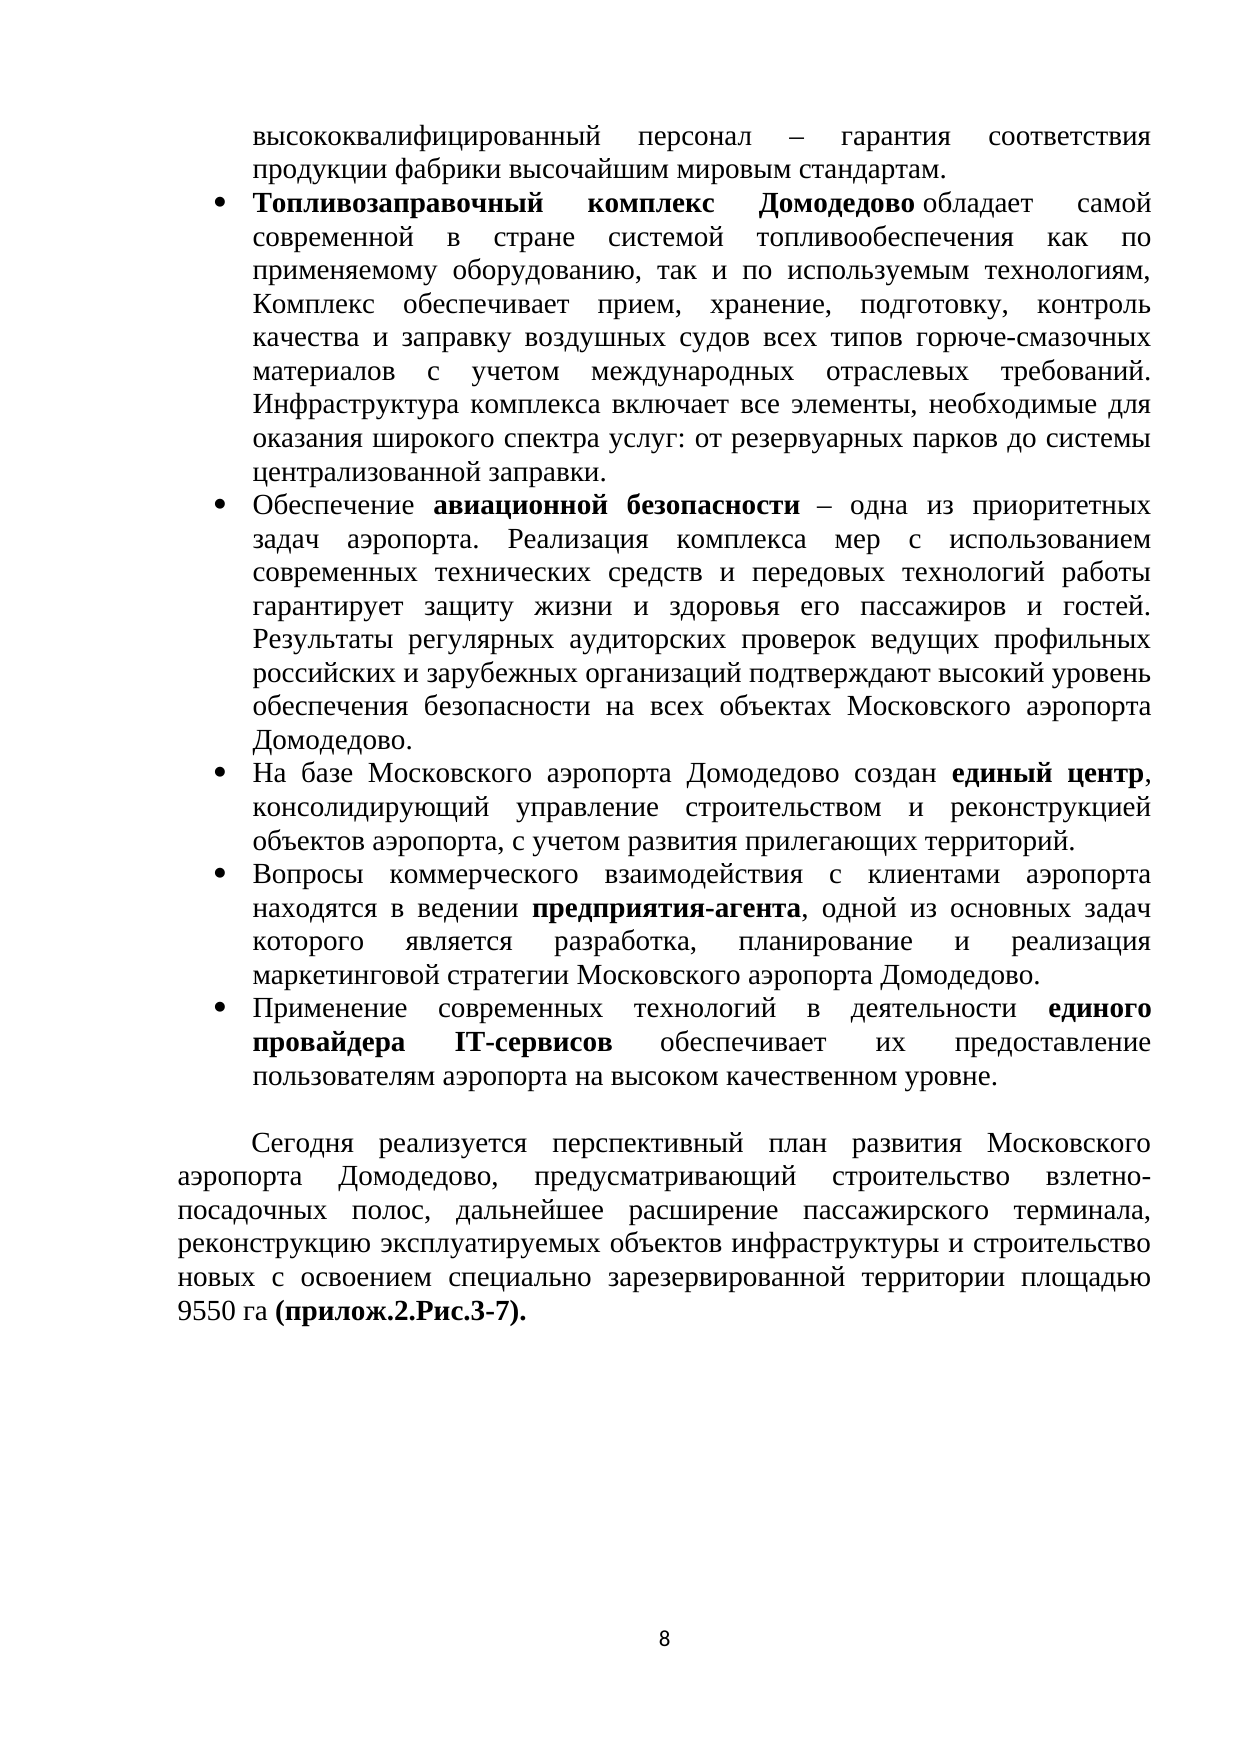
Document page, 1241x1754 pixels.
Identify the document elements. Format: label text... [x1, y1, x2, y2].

list Топливозаправочный комплекс Домодедово обладает самой современной в стране системой топливообеспечения как по применяемому оборудованию, так и по используемым технологиям, Комплекс обеспечивает прием, хранение, подготовку, контроль качества и заправку воздушных судов всех типов горюче-смазочных материалов с учетом международных отраслевых требований. Инфраструктура комплекса включает все элементы, необходимые для оказания широкого спектра услуг: от резервуарных парков до системы централизованной заправки. [215, 185, 1152, 487]
text Сегодня реализуется перспективный план развития Московского аэропорта Домодедово, предусматривающий строительство взлетно-посадочных полос, дальнейшее расширение пассажирского терминала, реконструкцию эксплуатируемых объектов инфраструктуры и строительство новых с освоением специально зарезервированной территории площадью 9550 га (прилож.2.Рис.3-7). [177, 1125, 1152, 1326]
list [215, 118, 1152, 185]
list На базе Московского аэропорта Домодедово создан единый центр, консолидирующий управление строительством и реконструкцией объектов аэропорта, с учетом развития прилегающих территорий. [215, 756, 1152, 856]
list Вопросы коммерческого взаимодействия с клиентами аэропорта находятся в ведении предприятия-агента, одной из основных задач которого является разработка, планирование и реализация маркетинговой стратегии Московского аэропорта Домодедово. [215, 856, 1152, 991]
list Обеспечение авиационной безопасности – одна из приоритетных задач аэропорта. Реализация комплекса мер с использованием современных технических средств и передовых технологий работы гарантирует защиту жизни и здоровья его пассажиров и гостей. Результаты регулярных аудиторских проверок ведущих профильных российских и зарубежных организаций подтверждают высокий уровень обеспечения безопасности на всех объектах Московского аэропорта Домодедово. [215, 487, 1152, 756]
list Применение современных технологий в деятельности единого провайдера IT-сервисов обеспечивает их предоставление пользователям аэропорта на высоком качественном уровне. [215, 991, 1152, 1091]
